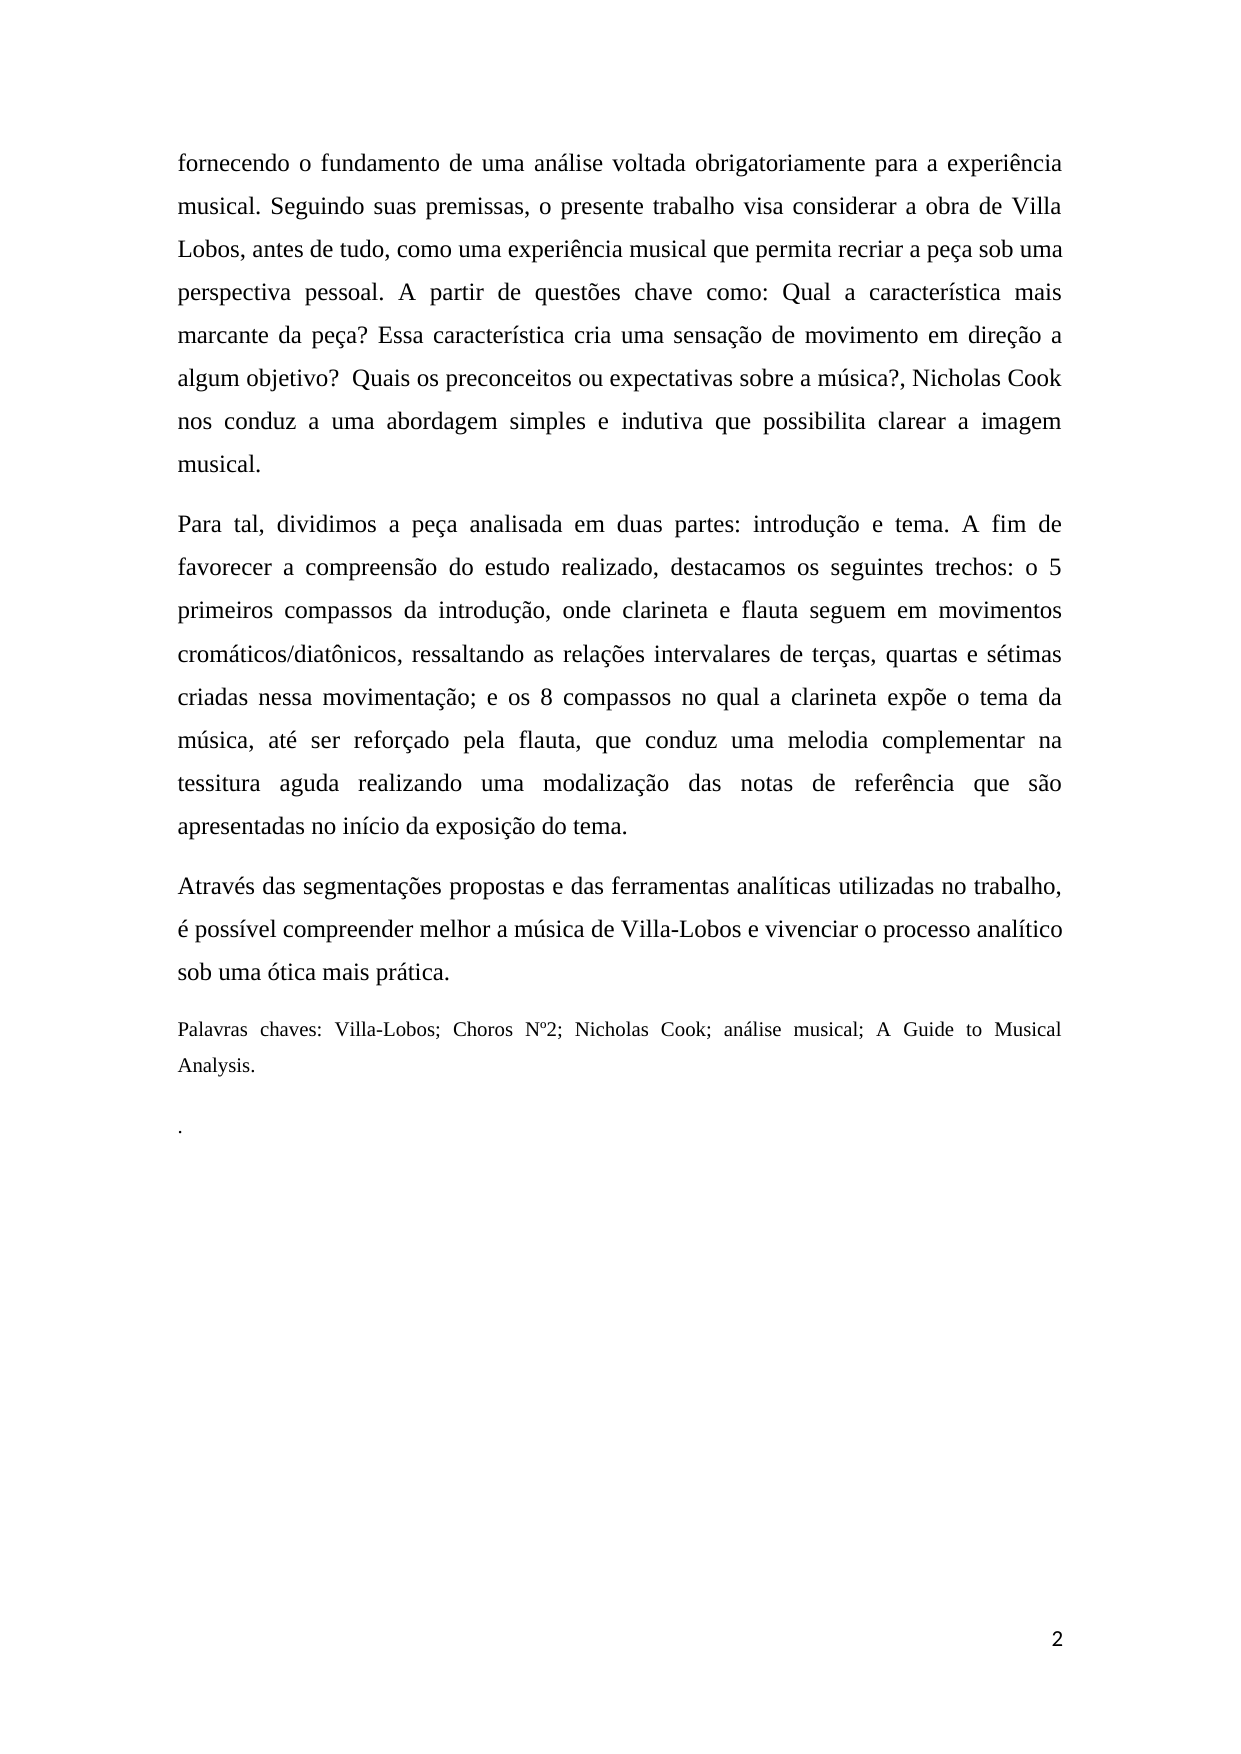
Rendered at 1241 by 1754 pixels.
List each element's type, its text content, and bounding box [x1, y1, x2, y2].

text Palavras chaves: Villa-Lobos; Choros Nº2; Nicholas Cook; análise musical; A Guide to Musical Analysis. [177, 1017, 1063, 1077]
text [177, 148, 1063, 478]
text Para tal, dividimos a peça analisada em duas partes: introdução e tema. A fim de favorecer a compreensão do estudo realizado, destacamos os seguintes trechos: o 5 primeiros compassos da introdução, onde clarineta e flauta seguem em movimentos cromáticos/diatônicos, ressaltando as relações intervalares de terças, quartas e sétimas criadas nessa movimentação; e os 8 compassos no qual a clarineta expõe o tema da música, até ser reforçado pela flauta, que conduz uma melodia complementar na tessitura aguda realizando uma modalização das notas de referência que são apresentadas no início da exposição do tema. [177, 509, 1063, 840]
text Através das segmentações propostas e das ferramentas analíticas utilizadas no trabalho, é possível compreender melhor a música de Villa-Lobos e vivenciar o processo analítico sob uma ótica mais prática. [177, 871, 1063, 986]
